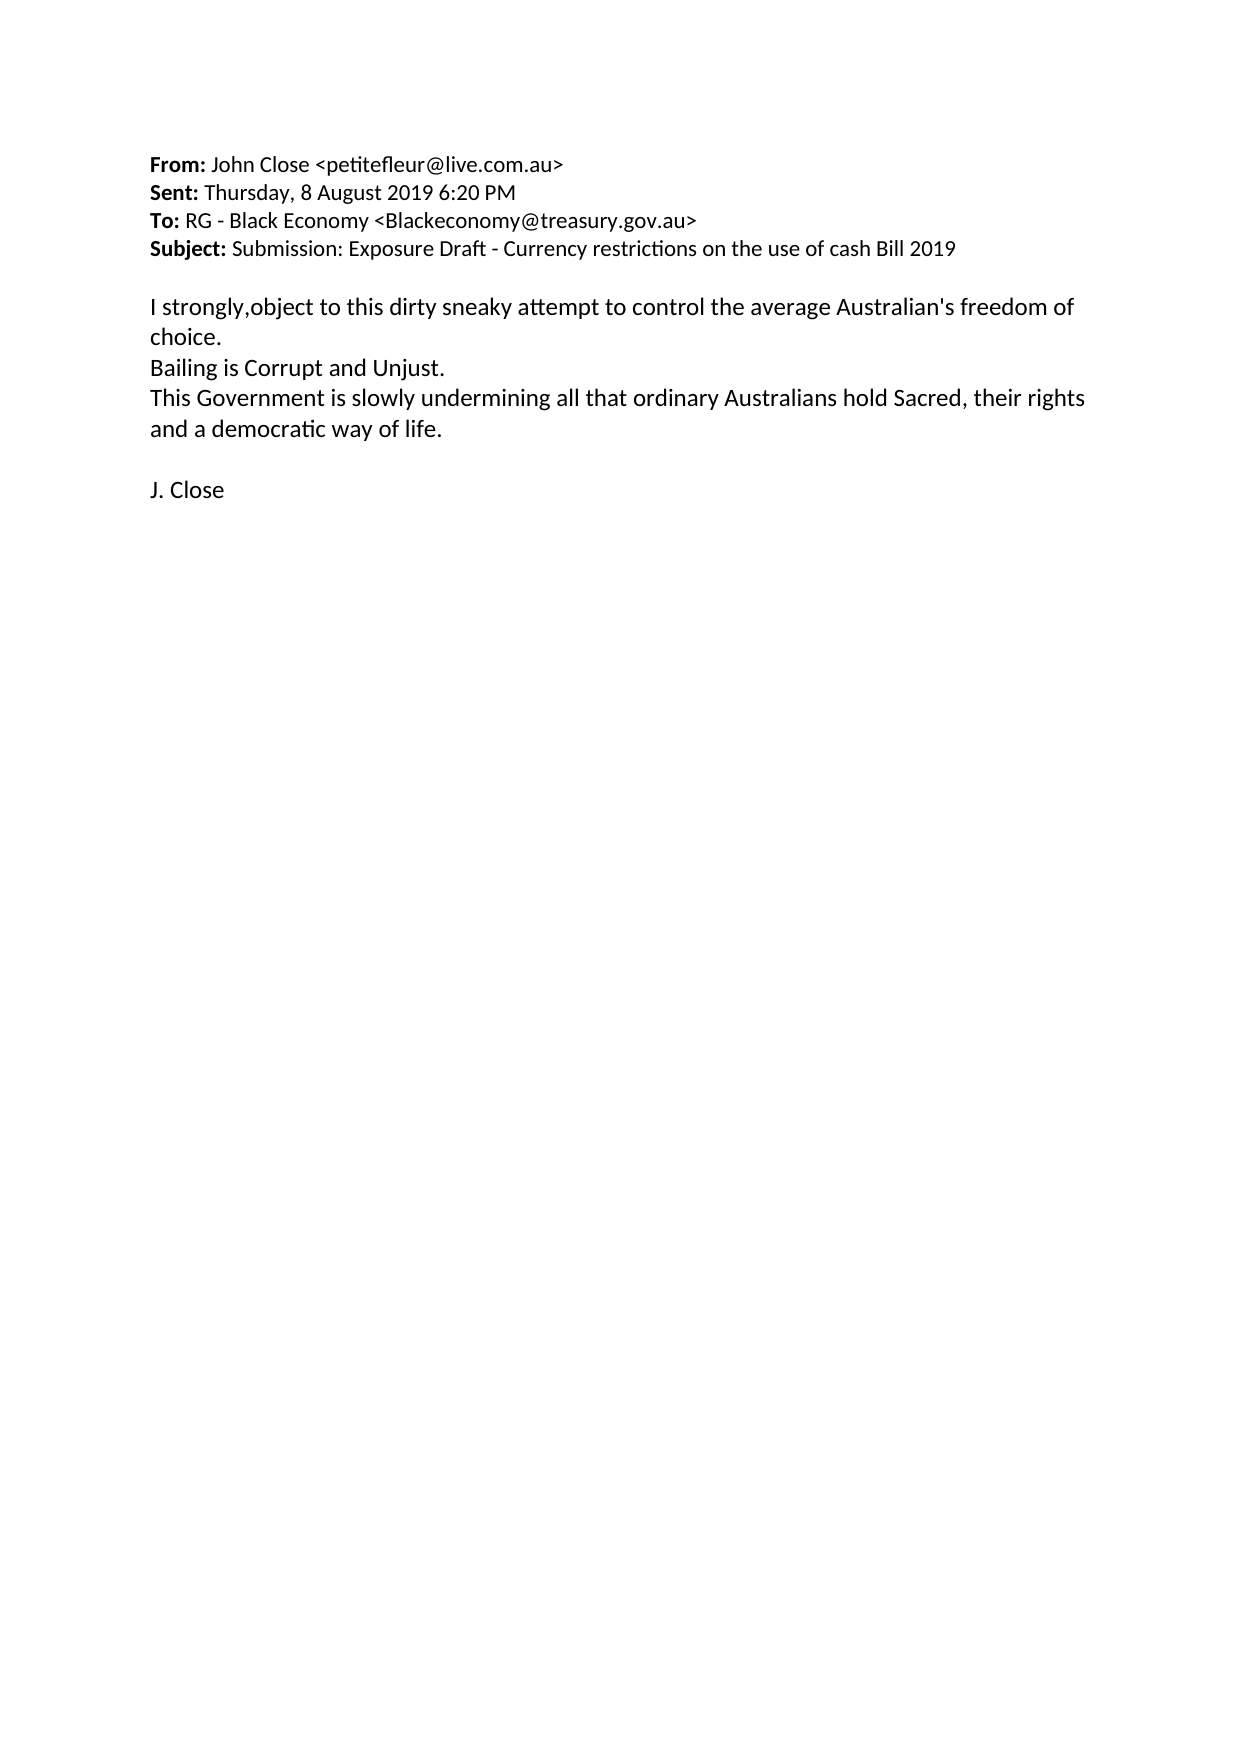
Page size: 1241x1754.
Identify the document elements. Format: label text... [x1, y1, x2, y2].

text From: John Close <petitefleur@live.com.au> Sent: Thursday, 8 August 2019 6:20 PM To: RG - Black Economy <Blackeconomy@treasury.gov.au> Subject: Submission: Exposure Draft - Currency restrictions on the use of cash Bill 2019 [150, 150, 1090, 262]
text Bailing is Corrupt and Unjust. [150, 352, 1090, 382]
text This Government is slowly undermining all that ordinary Australians hold Sacred, their rights [150, 382, 1090, 413]
text and a democratic way of life. [150, 413, 1090, 443]
text I strongly,object to this dirty sneaky attempt to control the average Australian's freedom of choice. [150, 291, 1090, 352]
text J. Close [150, 474, 1090, 504]
